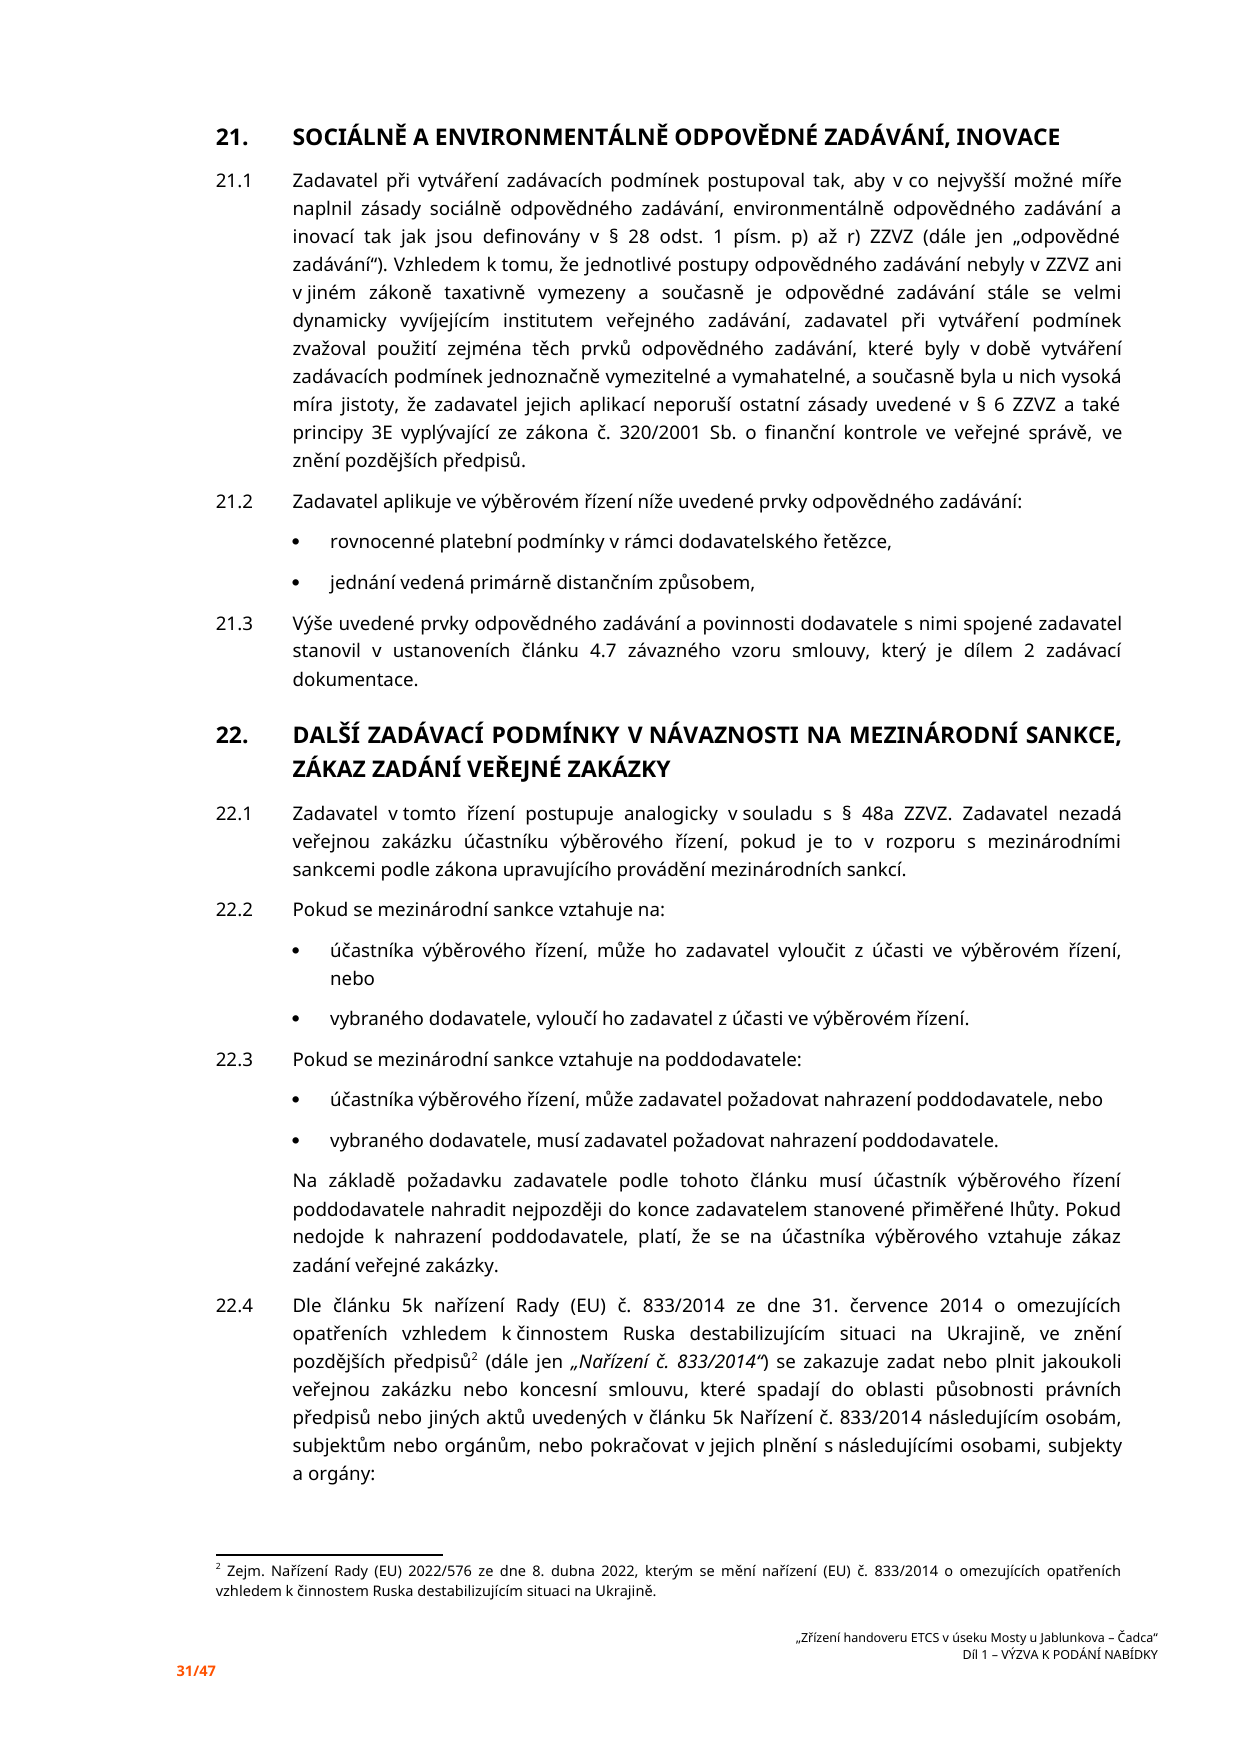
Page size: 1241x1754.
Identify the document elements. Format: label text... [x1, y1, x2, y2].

text Pokud se mezinárodní sankce vztahuje na poddodavatele: [216, 1046, 1122, 1072]
text Zadavatel při vytváření zadávacích podmínek postupoval tak, aby v co nejvyšší možné míře naplnil zásady sociálně odpovědného zadávání, environmentálně odpovědného zadávání a inovací tak jak jsou definovány v § 28 odst. 1 písm. p) až r) ZZVZ (dále jen „odpovědné zadávání“). Vzhledem k tomu, že jednotlivé postupy odpovědného zadávání nebyly v ZZVZ ani v jiném zákoně taxativně vymezeny a současně je odpovědné zadávání stále se velmi dynamicky vyvíjejícím institutem veřejného zadávání, zadavatel při vytváření podmínek zvažoval použití zejména těch prvků odpovědného zadávání, které byly v době vytváření zadávacích podmínek jednoznačně vymezitelné a vymahatelné, a současně byla u nich vysoká míra jistoty, že zadavatel jejich aplikací neporuší ostatní zásady uvedené v § 6 ZZVZ a také principy 3E vyplývající ze zákona č. 320/2001 Sb. o finanční kontrole ve veřejné správě, ve znění pozdějších předpisů. [216, 167, 1122, 473]
text Pokud se mezinárodní sankce vztahuje na: [216, 897, 1122, 922]
list účastníka výběrového řízení, může zadavatel požadovat nahrazení poddodavatele, nebo [292, 1087, 1122, 1112]
text SOCIÁLNĚ A ENVIRONMENTÁLNĚ ODPOVĚDNÉ ZADÁVÁNÍ, INOVACE [216, 121, 1122, 152]
text Výše uvedené prvky odpovědného zadávání a povinnosti dodavatele s nimi spojené zadavatel stanovil v ustanoveních článku 4.7 závazného vzoru smlouvy, který je dílem 2 zadávací dokumentace. [216, 610, 1122, 691]
text Zadavatel v tomto řízení postupuje analogicky v souladu s § 48a ZZVZ. Zadavatel nezadá veřejnou zakázku účastníku výběrového řízení, pokud je to v rozporu s mezinárodními sankcemi podle zákona upravujícího provádění mezinárodních sankcí. [216, 800, 1122, 882]
list jednání vedená primárně distančním způsobem, [292, 569, 1122, 595]
list rovnocenné platební podmínky v rámci dodavatelského řetězce, [292, 529, 1122, 554]
list vybraného dodavatele, vyloučí ho zadavatel z účasti ve výběrovém řízení. [292, 1006, 1122, 1031]
list Na základě požadavku zadavatele podle tohoto článku musí účastník výběrového řízení poddodavatele nahradit nejpozději do konce zadavatelem stanovené přiměřené lhůty. Pokud nedojde k nahrazení poddodavatele, platí, že se na účastníka výběrového vztahuje zákaz zadání veřejné zakázky. [292, 1168, 1122, 1277]
text Další zadávací podmínky v návaznosti na MEZINÁRODNÍ sankce, zákaz zadání veřejné zakázky [216, 719, 1122, 784]
list účastníka výběrového řízení, může ho zadavatel vyloučit z účasti ve výběrovém řízení, nebo [292, 937, 1122, 991]
list vybraného dodavatele, musí zadavatel požadovat nahrazení poddodavatele. [292, 1127, 1122, 1153]
text Dle článku 5k nařízení Rady (EU) č. 833/2014 ze dne 31. července 2014 o omezujících opatřeních vzhledem k činnostem Ruska destabilizujícím situaci na Ukrajině, ve znění pozdějších předpisů (dále jen „Nařízení č. 833/2014“) se zakazuje zadat nebo plnit jakoukoli veřejnou zakázku nebo koncesní smlouvu, které spadají do oblasti působnosti právních předpisů nebo jiných aktů uvedených v článku 5k Nařízení č. 833/2014 následujícím osobám, subjektům nebo orgánům, nebo pokračovat v jejich plnění s následujícími osobami, subjekty a orgány: [216, 1292, 1122, 1486]
text Zadavatel aplikuje ve výběrovém řízení níže uvedené prvky odpovědného zadávání: [216, 488, 1122, 514]
